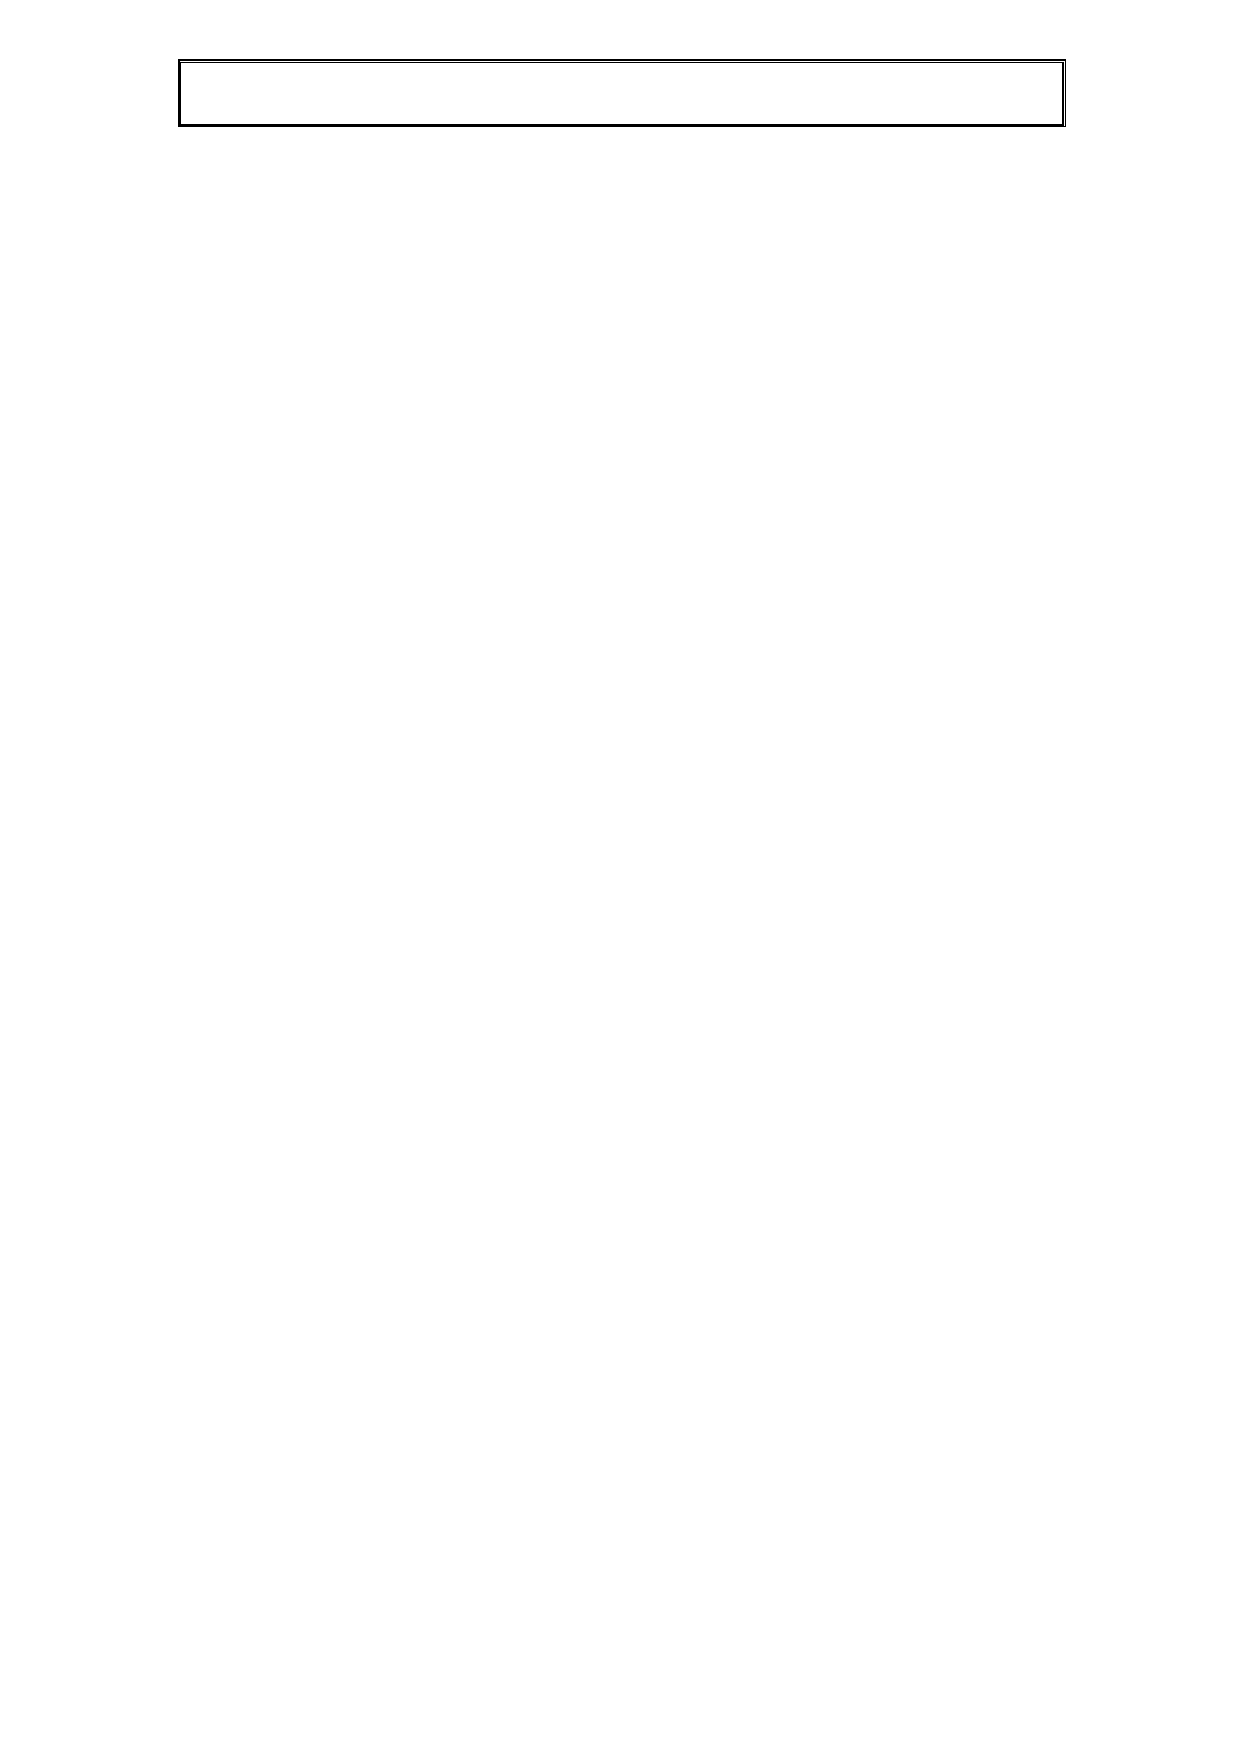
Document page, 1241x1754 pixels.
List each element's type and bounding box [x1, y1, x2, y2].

table_cell [181, 63, 1062, 124]
